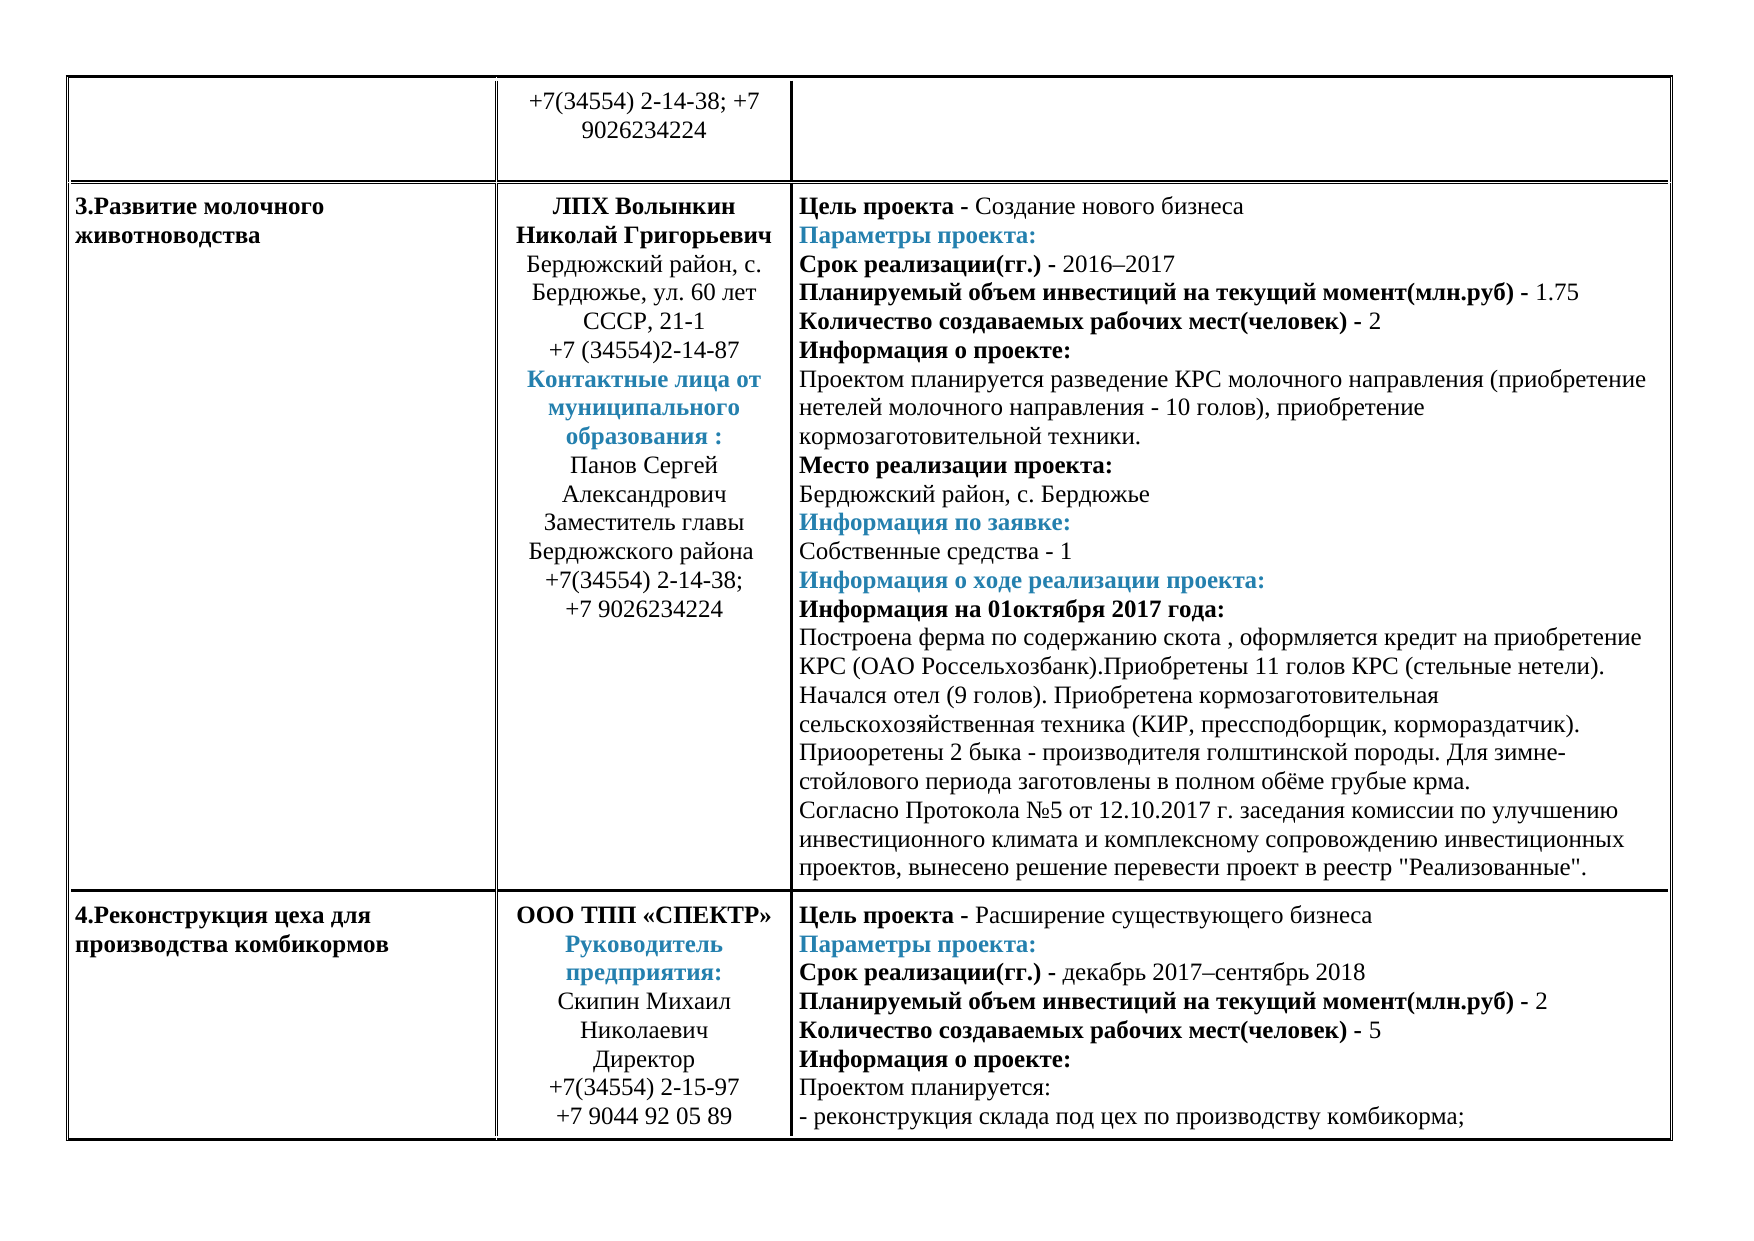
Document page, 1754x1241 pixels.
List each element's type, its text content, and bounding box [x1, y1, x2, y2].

table_cell 3.Развитие молочного животноводства [69, 180, 495, 889]
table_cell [497, 892, 791, 1138]
table_cell Цель проекта - Создание нового бизнеса Параметры проекта: Срок реализации(гг.) - 2016‒2017 Планируемый объем инвестиций на текущий момент(млн.руб) - 1.75 Количество создаваемых рабочих мест(человек) - 2 Информация о проекте: Проектом планируется разведение КРС молочного направления (приобретение нетелей молочного направления - 10 голов), приобретение кормозаготовительной техники. Место реализации проекта: Бердюжский район, с. Бердюжье Информация по заявке: Собственные средства - 1 Информация о ходе реализации проекта: Информация на 01октября 2017 года: Построена ферма по содержанию скота , оформляется кредит на приобретение КРС (ОАО Россельхозбанк).Приобретены 11 голов КРС (стельные нетели). Начался отел (9 голов). Приобретена кормозаготовительная сельскохозяйственная техника (КИР, прессподборщик, кормораздатчик). Приооретены 2 быка - производителя голштинской породы. Для зимне-стойлового периода заготовлены в полном обёме грубые крма. Согласно Протокола №5 от 12.10.2017 г. заседания комиссии по улучшению инвестиционного климата и комплексному сопровождению инвестиционных проектов, вынесено решение перевести проект в реестр "Реализованные". [793, 180, 1670, 889]
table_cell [791, 78, 1670, 180]
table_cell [69, 78, 497, 180]
table_cell ЛПХ Волынкин Николай Григорьевич Бердюжский район, с. Бердюжье, ул. 60 лет СССР, 21-1 +7 (34554)2-14-87 Контактные лица от муниципального образования : Панов Сергей Александрович Заместитель главы Бердюжского района +7(34554) 2-14-38; +7 9026234224 [498, 184, 790, 889]
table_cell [497, 78, 791, 180]
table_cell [69, 889, 497, 1138]
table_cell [791, 889, 1670, 1138]
